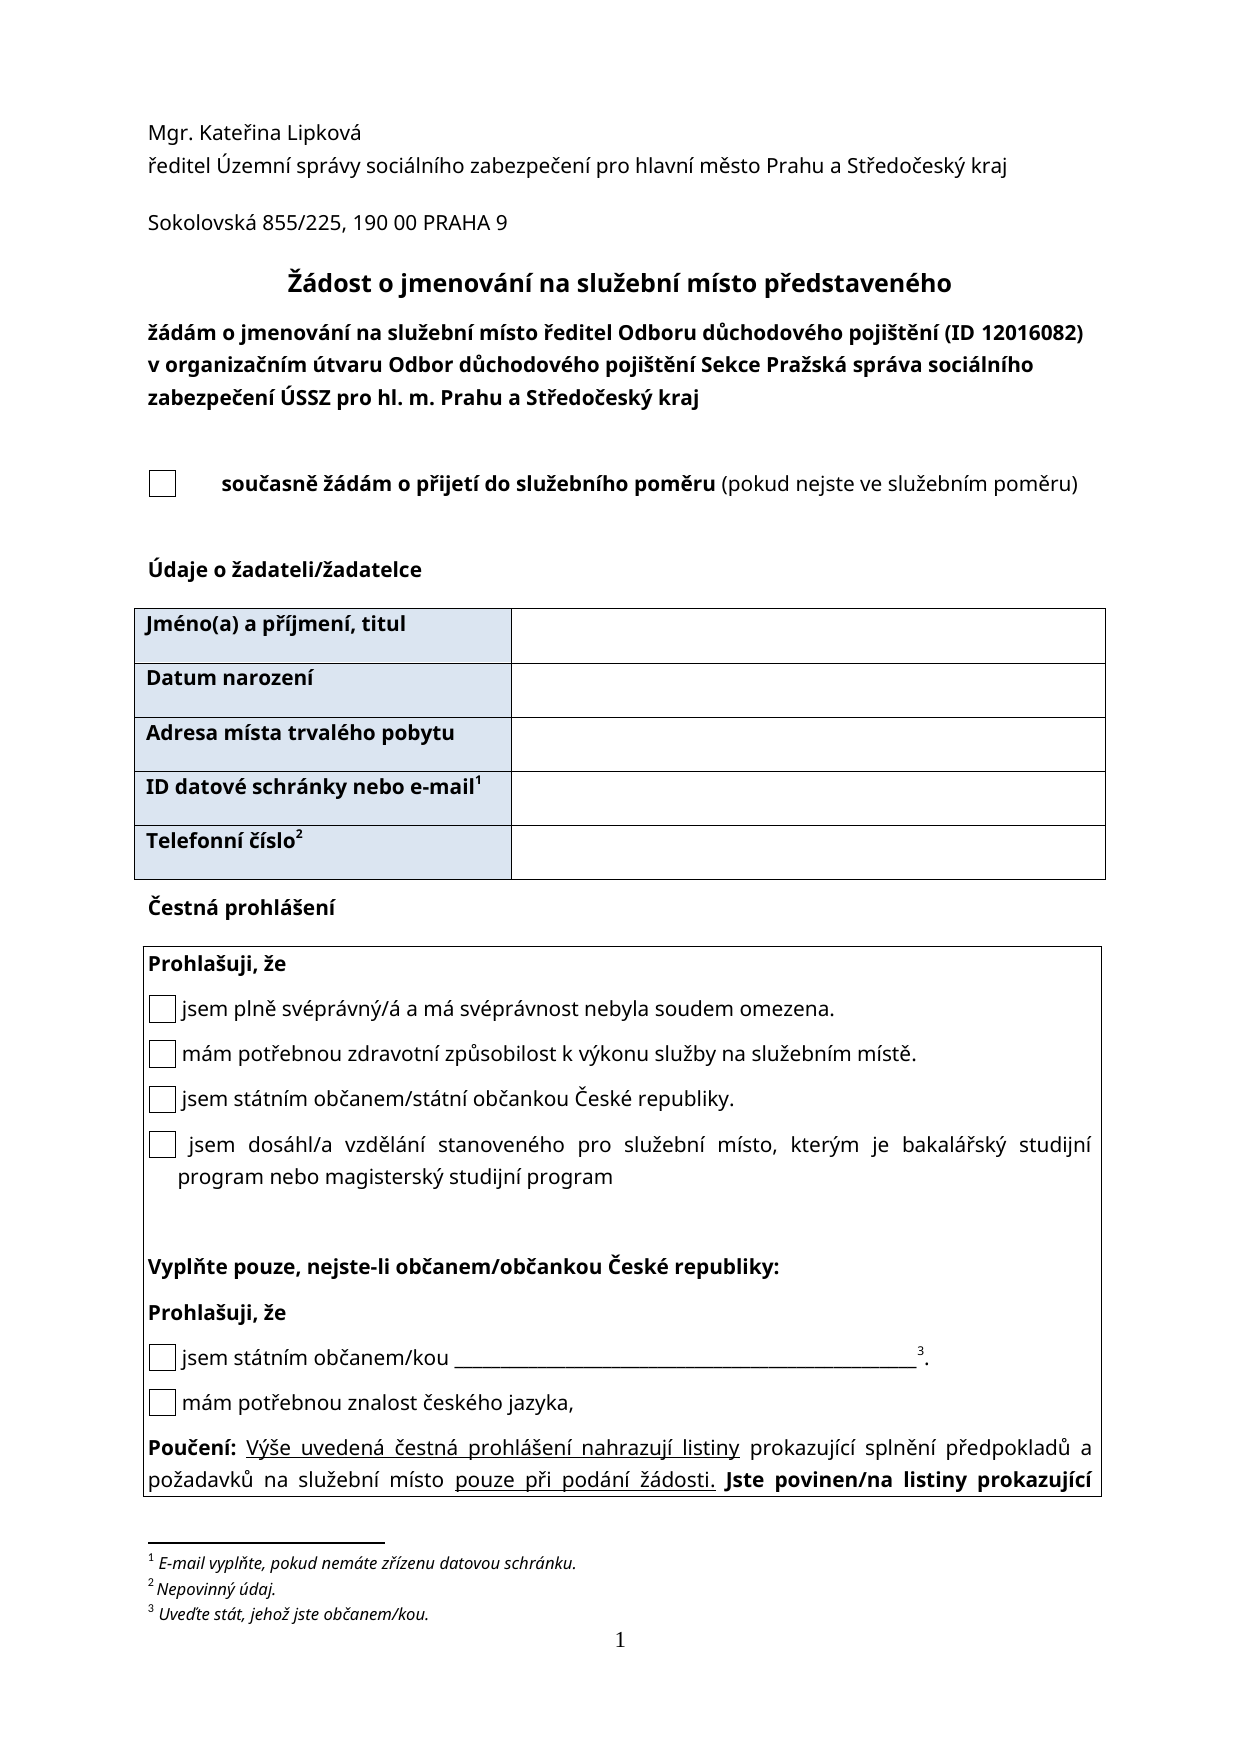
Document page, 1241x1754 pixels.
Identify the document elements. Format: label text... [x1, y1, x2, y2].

text Čestná prohlášení [148, 893, 1092, 921]
table_cell Adresa místa trvalého pobytu [135, 718, 511, 771]
text Mgr. Kateřina Lipková [148, 118, 1092, 147]
text jsem plně svéprávný/á a má svéprávnost nebyla soudem omezena. [144, 991, 1101, 1023]
text žádám o jmenování na služební místo ředitel Odboru důchodového pojištění (ID 12016082) v organizačním útvaru Odbor důchodového pojištění Sekce Pražská správa sociálního zabezpečení ÚSSZ pro hl. m. Prahu a Středočeský kraj [148, 318, 1092, 444]
text jsem státním občanem/státní občankou České republiky. [144, 1081, 1101, 1113]
table_header Jméno(a) a příjmení, titul [135, 609, 511, 662]
table_cell Telefonní číslo [135, 826, 511, 879]
text Žádost o jmenování na služební místo představeného [148, 266, 1092, 300]
table_cell ID datové schránky nebo e-mail [135, 772, 511, 825]
table_cell Datum narození [135, 664, 511, 717]
text mám potřebnou znalost českého jazyka, [144, 1385, 1101, 1416]
text Prohlašuji, že [144, 947, 1101, 978]
text Sokolovská 855/225, 190 00 PRAHA 9 [148, 208, 1092, 237]
text současně žádám o přijetí do služebního poměru (pokud nejste ve služebním poměru) [148, 469, 1092, 530]
text Vyplňte pouze, nejste-li občanem/občankou České republiky: [144, 1249, 1101, 1281]
text ředitel Územní správy sociálního zabezpečení pro hlavní město Prahu a Středočeský kraj [148, 151, 1092, 179]
table_header [512, 609, 1105, 662]
text Prohlašuji, že [144, 1294, 1101, 1326]
table_cell [512, 718, 1105, 771]
text jsem dosáhl/a vzdělání stanoveného pro služební místo, kterým je bakalářský studijní program nebo magisterský studijní program [144, 1127, 1101, 1191]
text jsem státním občanem/kou __________________________________________________. [144, 1339, 1101, 1371]
table_cell [512, 826, 1105, 879]
text Údaje o žadateli/žadatelce [148, 555, 1092, 583]
table_cell [512, 772, 1105, 825]
table_cell [512, 664, 1105, 717]
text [144, 1430, 1101, 1496]
text mám potřebnou zdravotní způsobilost k výkonu služby na služebním místě. [144, 1036, 1101, 1068]
